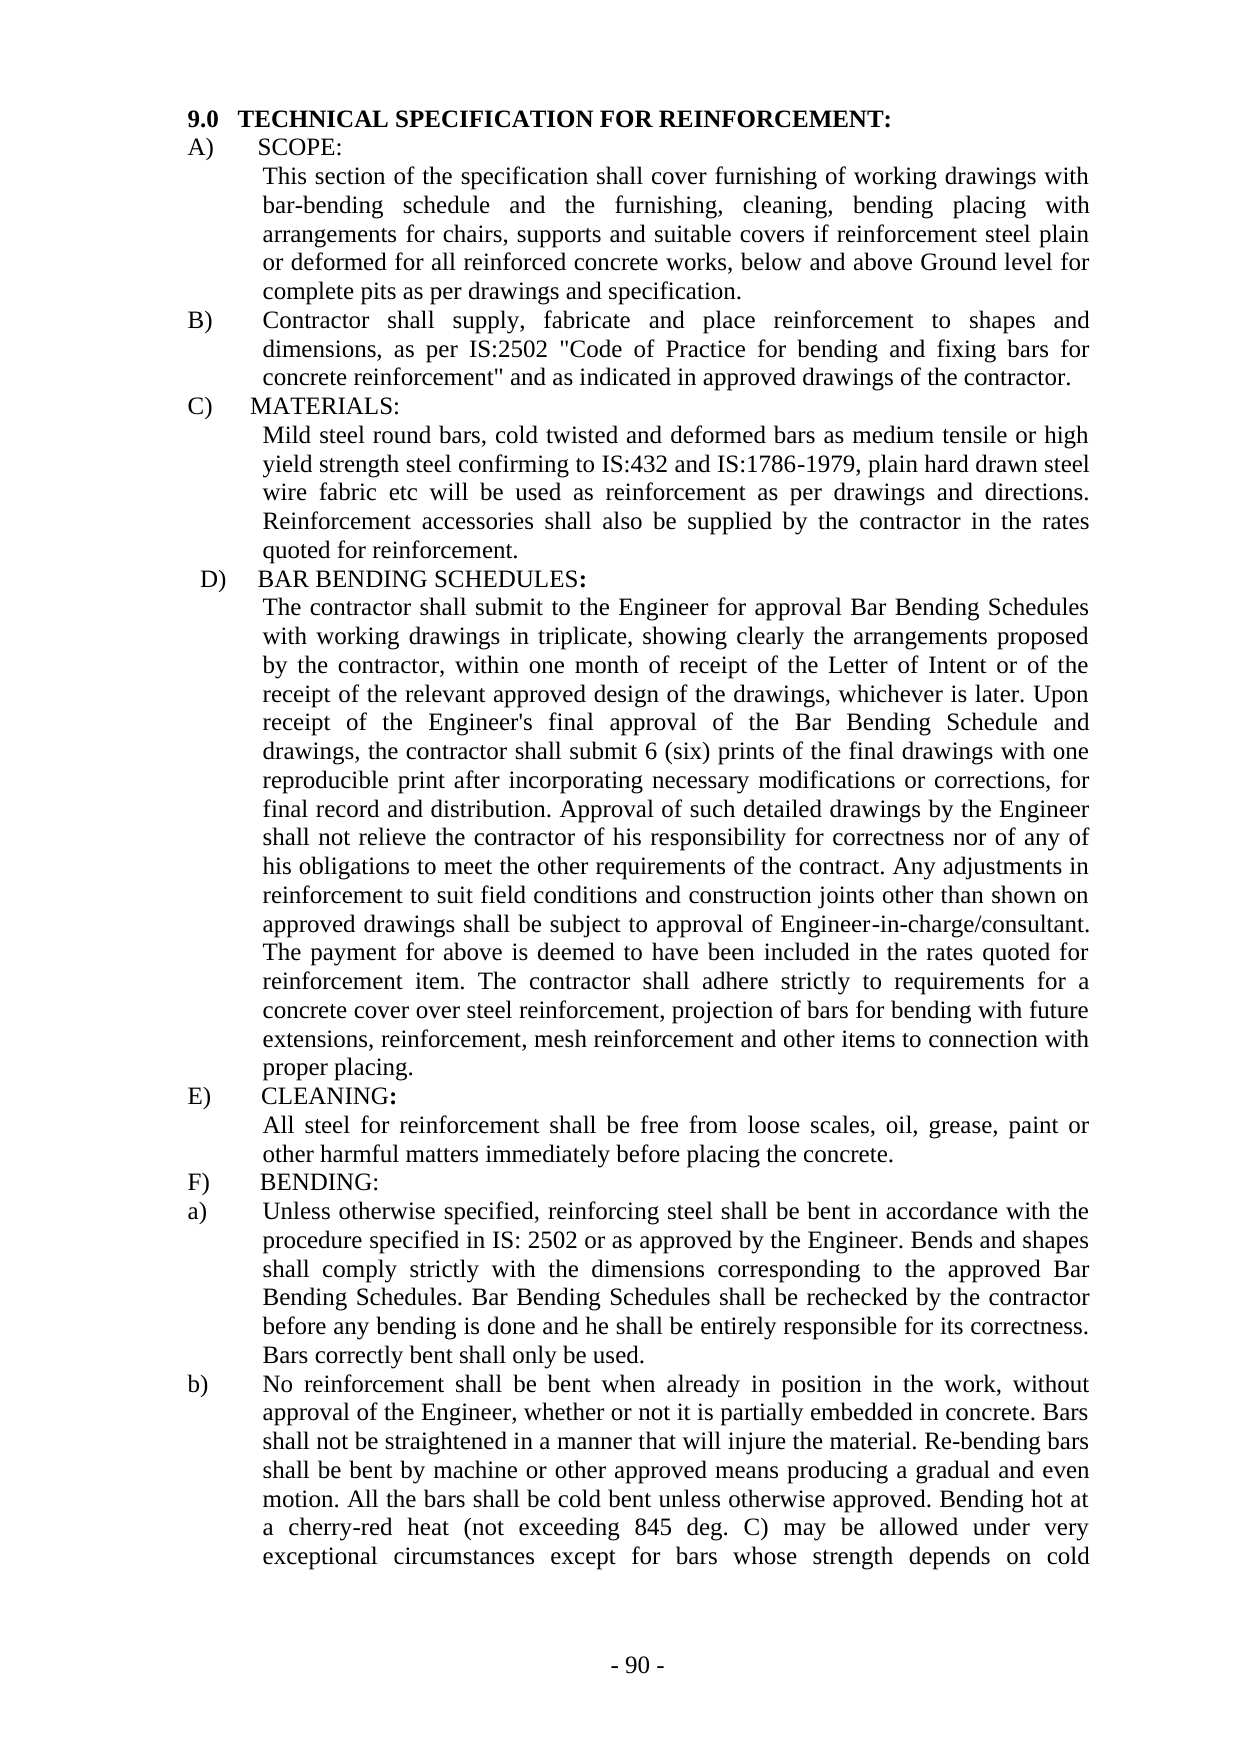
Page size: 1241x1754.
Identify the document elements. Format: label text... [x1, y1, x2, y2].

text This section of the specification shall cover furnishing of working drawings with bar-bending schedule and the furnishing, cleaning, bending placing with arrangements for chairs, supports and suitable covers if reinforcement steel plain or deformed for all reinforced concrete works, below and above Ground level for complete pits as per drawings and specification. [187, 161, 1090, 305]
text A) SCOPE: [112, 132, 1090, 161]
text E) CLEANING: [112, 1081, 1090, 1110]
text F) BENDING: [112, 1167, 1090, 1196]
text The contractor shall submit to the Engineer for approval Bar Bending Schedules with working drawings in triplicate, showing clearly the arrangements proposed by the contractor, within one month of receipt of the Letter of Intent or of the receipt of the relevant approved design of the drawings, whichever is later. Upon receipt of the Engineer's final approval of the Bar Bending Schedule and drawings, the contractor shall submit 6 (six) prints of the final drawings with one reproducible print after incorporating necessary modifications or corrections, for final record and distribution. Approval of such detailed drawings by the Engineer shall not relieve the contractor of his responsibility for correctness nor of any of his obligations to meet the other requirements of the contract. Any adjustments in reinforcement to suit field conditions and construction joints other than shown on approved drawings shall be subject to approval of Engineer-in-charge/consultant. The payment for above is deemed to have been included in the rates quoted for reinforcement item. The contractor shall adhere strictly to requirements for a concrete cover over steel reinforcement, projection of bars for bending with future extensions, reinforcement, mesh reinforcement and other items to connection with proper placing. [187, 592, 1090, 1081]
text B) Contractor shall supply, fabricate and place reinforcement to shapes and dimensions, as per IS:2502 "Code of Practice for bending and fixing bars for concrete reinforcement" and as indicated in approved drawings of the contractor. [187, 305, 1090, 391]
text All steel for reinforcement shall be free from loose scales, oil, grease, paint or other harmful matters immediately before placing the concrete. [187, 1110, 1090, 1167]
text D) BAR BENDING SCHEDULES: [125, 564, 1090, 592]
text 9.0 TECHNICAL SPECIFICATION FOR REINFORCEMENT: [187, 104, 1090, 132]
text Mild steel round bars, cold twisted and deformed bars as medium tensile or high yield strength steel confirming to IS:432 and IS:1786-1979, plain hard drawn steel wire fabric etc will be used as reinforcement as per drawings and directions. Reinforcement accessories shall also be supplied by the contractor in the rates quoted for reinforcement. [187, 420, 1090, 564]
text a) Unless otherwise specified, reinforcing steel shall be bent in accordance with the procedure specified in IS: 2502 or as approved by the Engineer. Bends and shapes shall comply strictly with the dimensions corresponding to the approved Bar Bending Schedules. Bar Bending Schedules shall be rechecked by the contractor before any bending is done and he shall be entirely responsible for its correctness. Bars correctly bent shall only be used. [187, 1196, 1090, 1369]
text C) MATERIALS: [112, 391, 1090, 420]
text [187, 1369, 1090, 1570]
